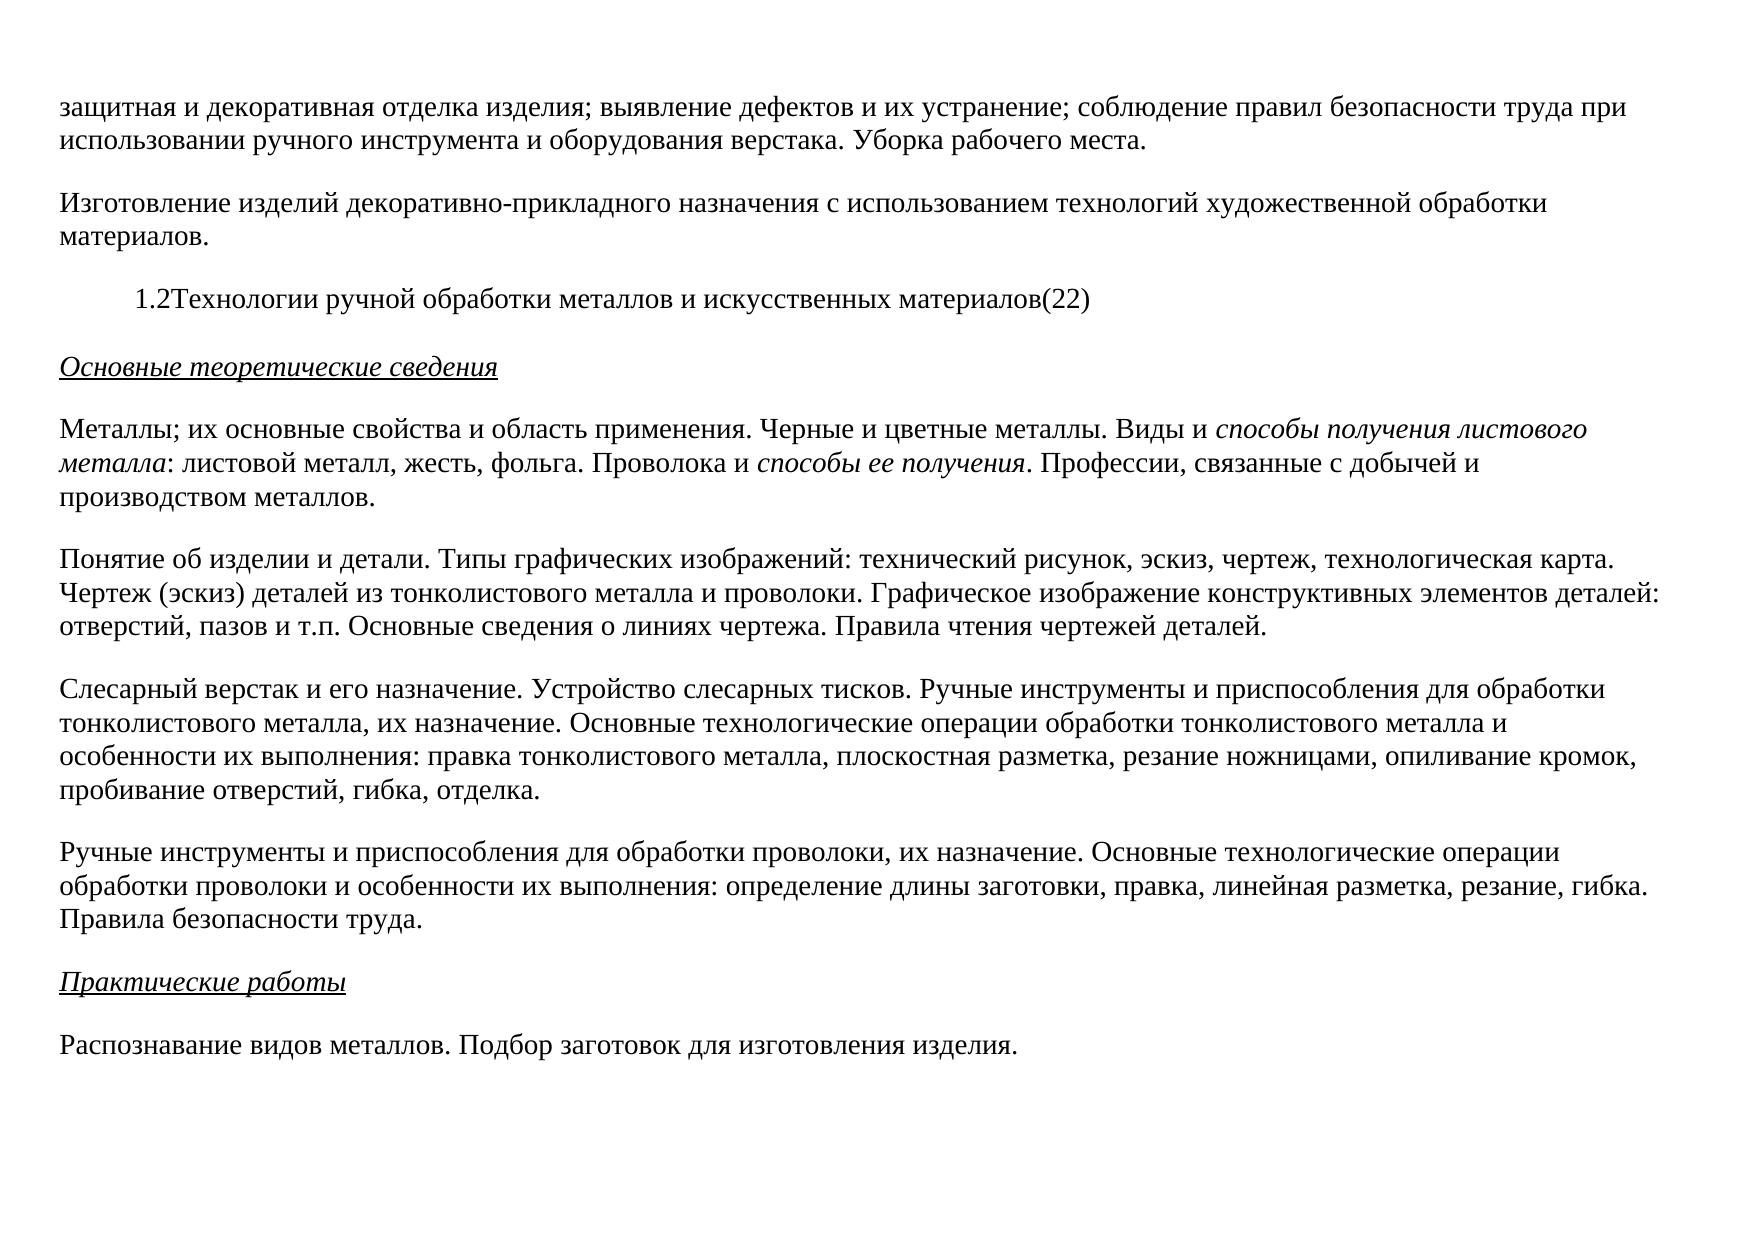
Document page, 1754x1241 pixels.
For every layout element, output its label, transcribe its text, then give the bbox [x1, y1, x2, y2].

text Изготовление изделий декоративно-прикладного назначения с использованием технологий художественной обработки материалов. [59, 185, 1665, 252]
text Слесарный верстак и его назначение. Устройство слесарных тисков. Ручные инструменты и приспособления для обработки тонколистового металла, их назначение. Основные технологические операции обработки тонколистового металла и особенности их выполнения: правка тонколистового металла, плоскостная разметка, резание ножницами, опиливание кромок, пробивание отверстий, гибка, отделка. [59, 671, 1665, 805]
text Распознавание видов металлов. Подбор заготовок для изготовления изделия. [59, 1027, 1665, 1061]
text Ручные инструменты и приспособления для обработки проволоки, их назначение. Основные технологические операции обработки проволоки и особенности их выполнения: определение длины заготовки, правка, линейная разметка, резание, гибка. Правила безопасности труда. [59, 834, 1665, 935]
text Основные теоретические сведения [59, 349, 1665, 382]
text Металлы; их основные свойства и область применения. Черные и цветные металлы. Виды и способы получения листового металла: листовой металл, жесть, фольга. Проволока и способы ее получения. Профессии, связанные с добычей и производством металлов. [59, 412, 1665, 512]
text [59, 89, 1665, 156]
text Практические работы [59, 964, 1665, 998]
text Понятие об изделии и детали. Типы графических изображений: технический рисунок, эскиз, чертеж, технологическая карта. Чертеж (эскиз) деталей из тонколистового металла и проволоки. Графическое изображение конструктивных элементов деталей: отверстий, пазов и т.п. Основные сведения о линиях чертежа. Правила чтения чертежей деталей. [59, 541, 1665, 642]
text 1.2Технологии ручной обработки металлов и искусственных материалов(22) [134, 281, 1665, 315]
